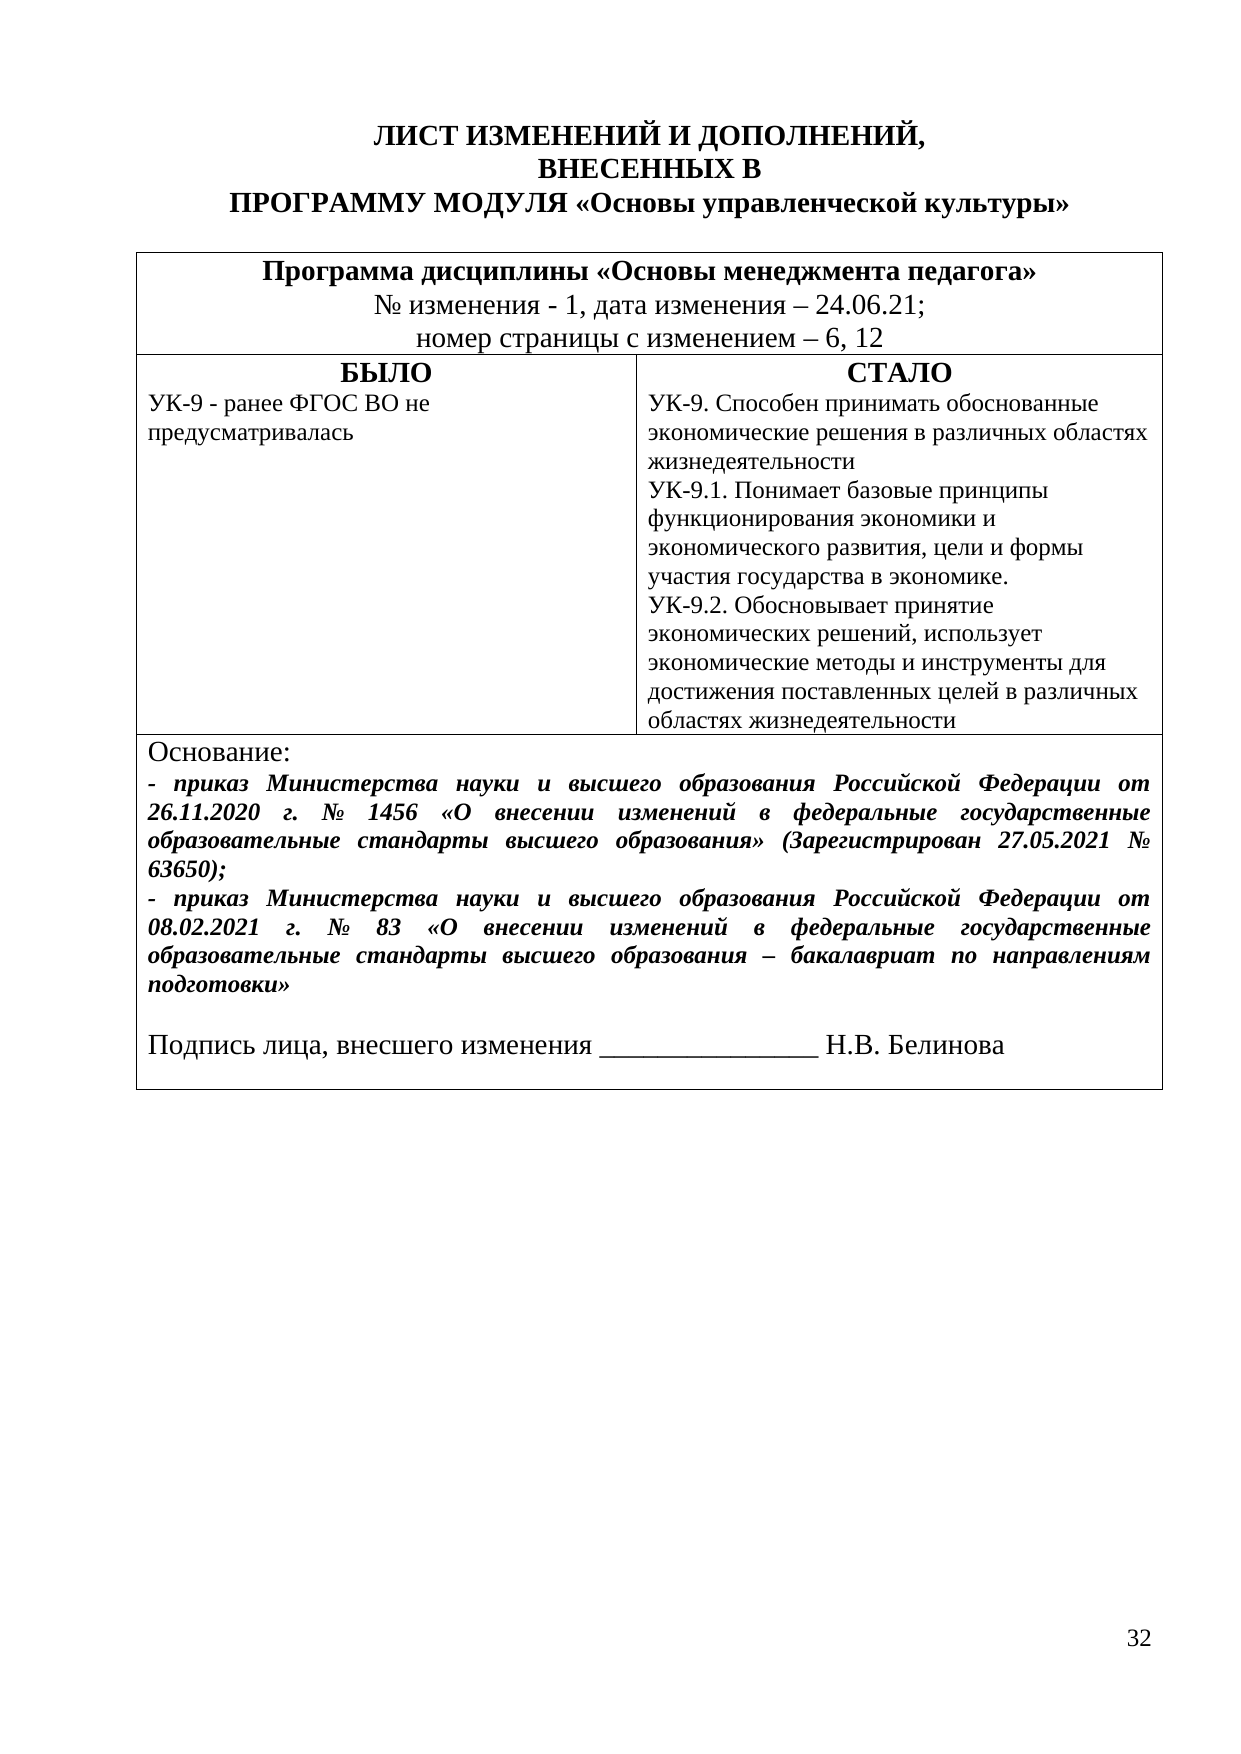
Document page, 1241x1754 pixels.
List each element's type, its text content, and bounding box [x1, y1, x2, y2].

table_cell Основание: - приказ Министерства науки и высшего образования Российской Федерации от 26.11.2020 г. № 1456 «О внесении изменений в федеральные государственные образовательные стандарты высшего образования» (Зарегистрирован 27.05.2021 № 63650); - приказ Министерства науки и высшего образования Российской Федерации от 08.02.2021 г. № 83 «О внесении изменений в федеральные государственные образовательные стандарты высшего образования – бакалавриат по направлениям подготовки» Подпись лица, внесшего изменения _______________ Н.В. Белинова [137, 735, 1162, 1089]
text ЛИСТ ИЗМЕНЕНИЙ И ДОПОЛНЕНИЙ, [148, 118, 1152, 152]
table_header Программа дисциплины «Основы менеджмента педагога» № изменения - 1, дата изменения – 24.06.21; номер страницы с изменением – 6, 12 [137, 253, 1162, 354]
table_cell БЫЛО УК-9 - ранее ФГОС ВО не предусматривалась [137, 355, 636, 733]
text ПРОГРАММУ МОДУЛЯ «Основы управленческой культуры» [148, 185, 1152, 219]
table_cell СТАЛО УК-9. Способен принимать обоснованные экономические решения в различных областях жизнедеятельности УК-9.1. Понимает базовые принципы функционирования экономики и экономического развития, цели и формы участия государства в экономике. УК-9.2. Обосновывает принятие экономических решений, использует экономические методы и инструменты для достижения поставленных целей в различных областях жизнедеятельности [637, 355, 1162, 733]
text ВНЕСЕННЫХ В [148, 152, 1152, 185]
